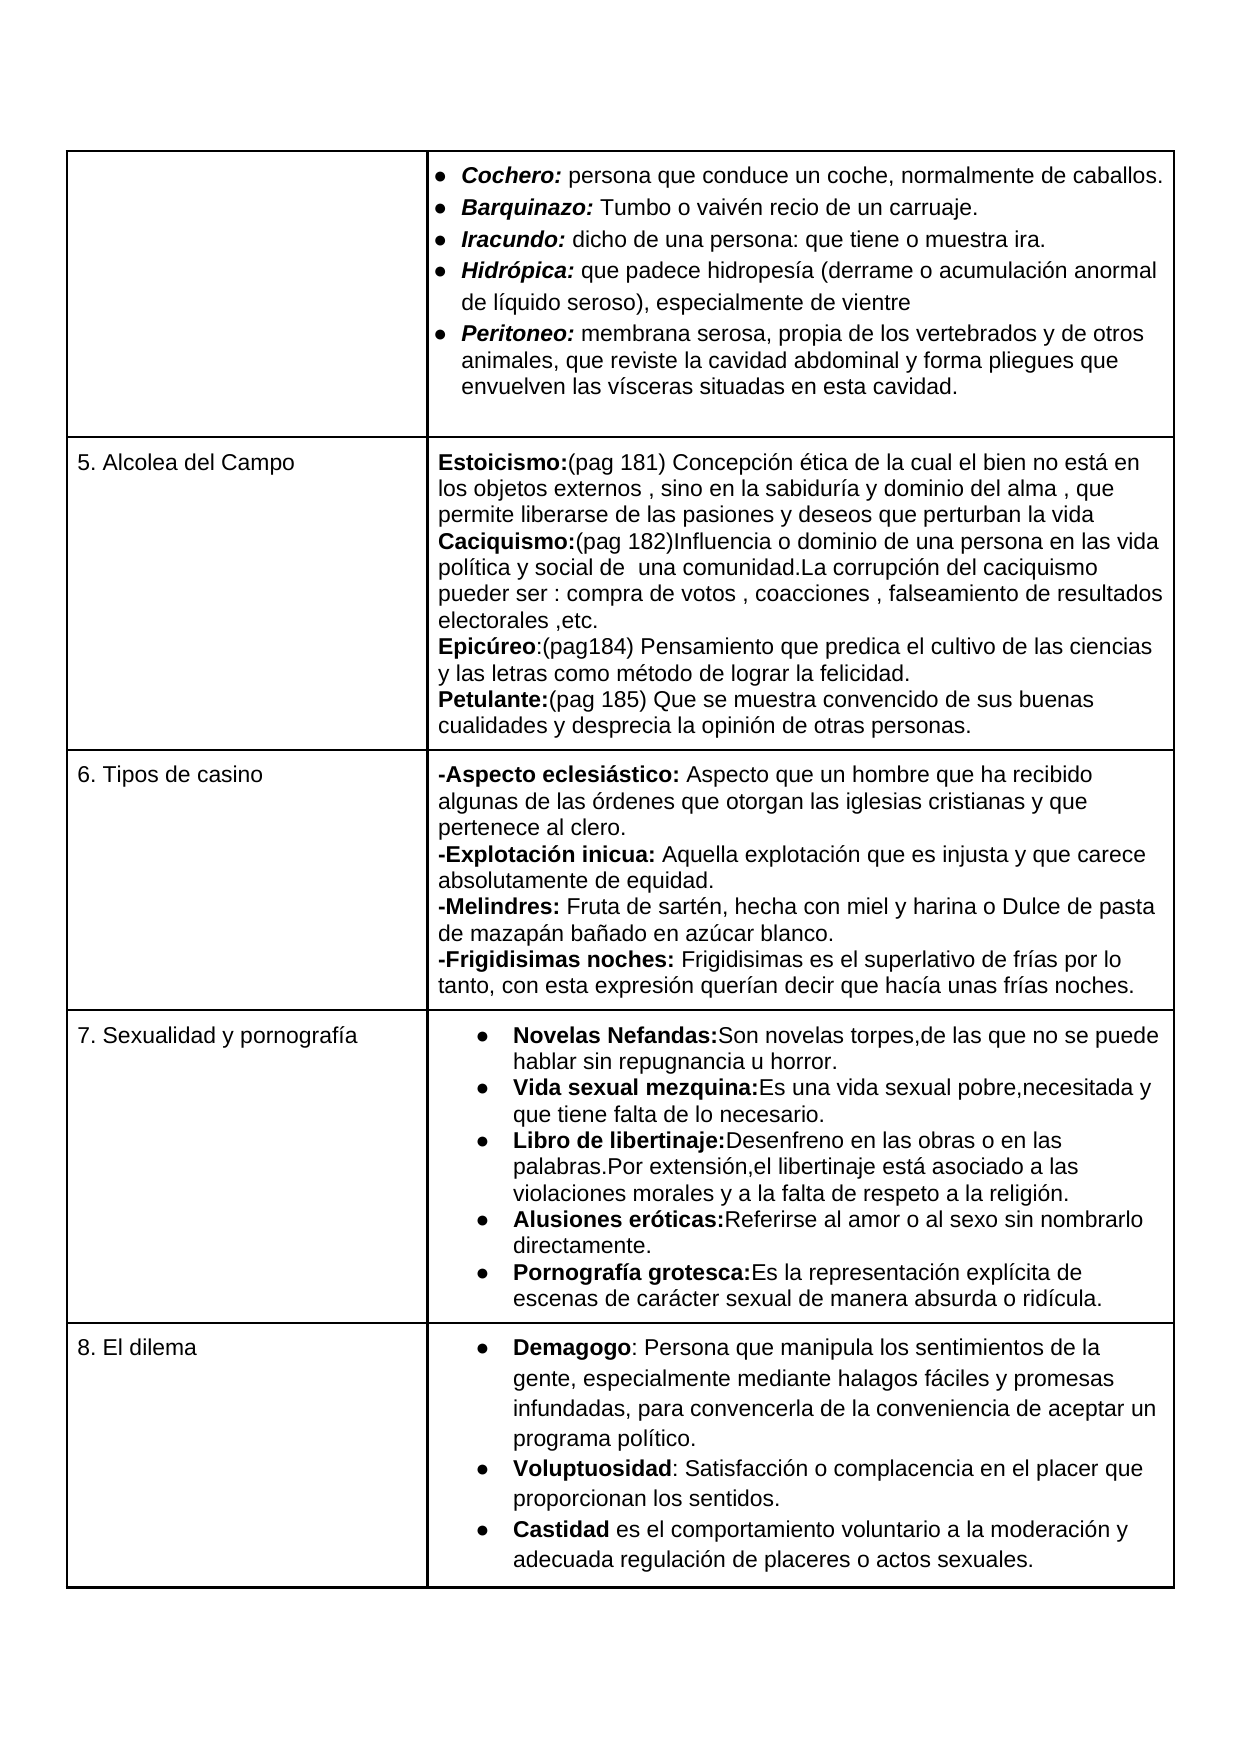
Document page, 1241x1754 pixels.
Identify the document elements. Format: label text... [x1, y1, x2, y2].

table_cell 8. El dilema [68, 1324, 426, 1586]
table_cell Estoicismo:(pag 181) Concepción ética de la cual el bien no está en los objetos externos , sino en la sabiduría y dominio del alma , que permite liberarse de las pasiones y deseos que perturban la vida Caciquismo:(pag 182)Influencia o dominio de una persona en las vida política y social de una comunidad.La corrupción del caciquismo pueder ser : compra de votos , coacciones , falseamiento de resultados electorales ,etc. Epicúreo:(pag184) Pensamiento que predica el cultivo de las ciencias y las letras como método de lograr la felicidad. Petulante:(pag 185) Que se muestra convencido de sus buenas cualidades y desprecia la opinión de otras personas. [429, 438, 1173, 749]
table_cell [429, 152, 1173, 436]
table_cell 6. Tipos de casino [68, 751, 426, 1009]
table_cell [429, 1324, 1173, 1586]
table_cell Novelas Nefandas:Son novelas torpes,de las que no se puede hablar sin repugnancia u horror. Vida sexual mezquina:Es una vida sexual pobre,necesitada y que tiene falta de lo necesario. Libro de libertinaje:Desenfreno en las obras o en las palabras.Por extensión,el libertinaje está asociado a las violaciones morales y a la falta de respeto a la religión. Alusiones eróticas:Referirse al amor o al sexo sin nombrarlo directamente. Pornografía grotesca:Es la representación explícita de escenas de carácter sexual de manera absurda o ridícula. [429, 1011, 1173, 1322]
table_cell -Aspecto eclesiástico: Aspecto que un hombre que ha recibido algunas de las órdenes que otorgan las iglesias cristianas y que pertenece al clero. -Explotación inicua: Aquella explotación que es injusta y que carece absolutamente de equidad. -Melindres: Fruta de sartén, hecha con miel y harina o Dulce de pasta de mazapán bañado en azúcar blanco. -Frigidisimas noches: Frigidisimas es el superlativo de frías por lo tanto, con esta expresión querían decir que hacía unas frías noches. [429, 751, 1173, 1009]
table_cell 5. Alcolea del Campo [68, 438, 426, 749]
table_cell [68, 152, 426, 436]
table_cell 7. Sexualidad y pornografía [68, 1011, 426, 1322]
